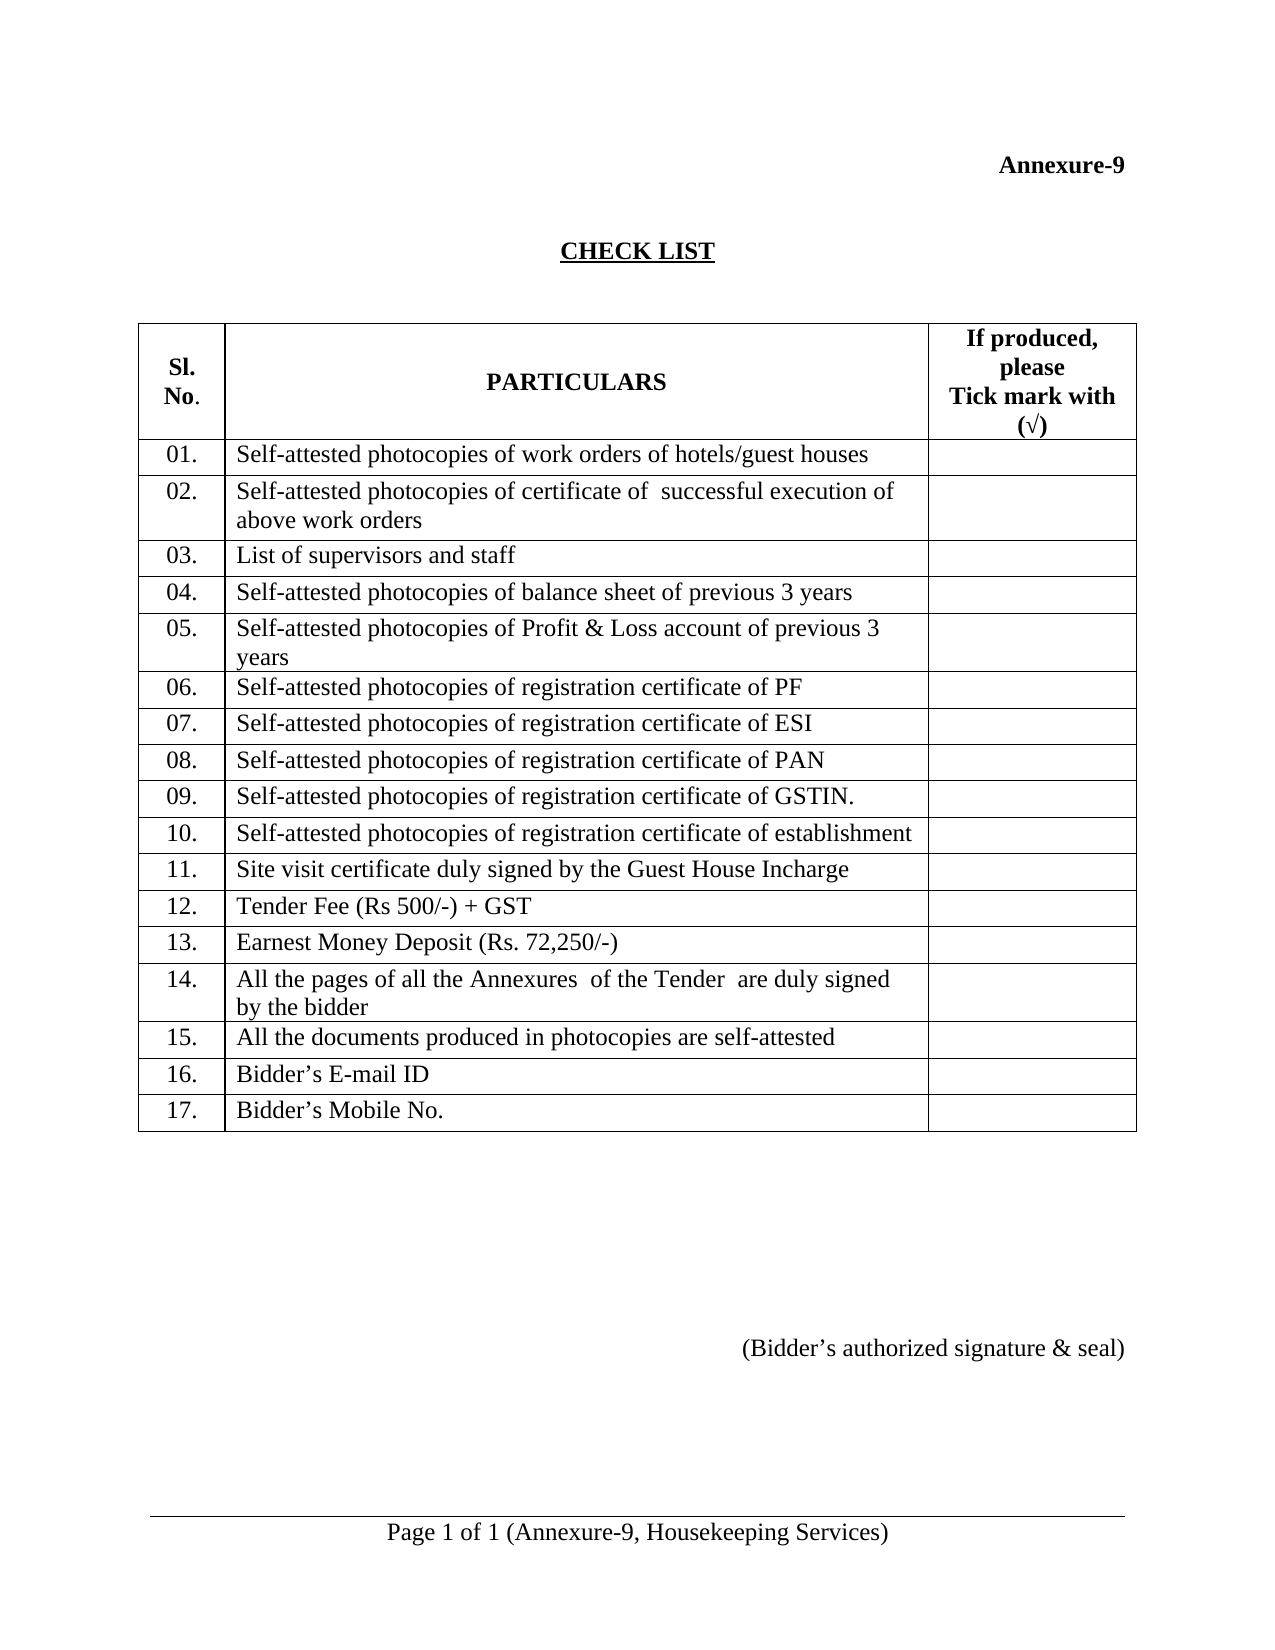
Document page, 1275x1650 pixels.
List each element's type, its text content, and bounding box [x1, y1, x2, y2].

table_cell 12. [139, 891, 224, 926]
table_cell Bidder’s Mobile No. [226, 1095, 928, 1131]
table_cell 03. [139, 541, 224, 576]
text CHECK LIST [150, 236, 1125, 265]
table_cell 10. [139, 818, 224, 853]
table_cell [929, 1059, 1136, 1094]
table_cell Self-attested photocopies of registration certificate of PAN [226, 745, 928, 780]
table_cell 02. [139, 476, 224, 539]
table_cell Self-attested photocopies of Profit & Loss account of previous 3 years [226, 614, 928, 671]
table_cell Self-attested photocopies of balance sheet of previous 3 years [226, 577, 928, 612]
table_cell 14. [139, 964, 224, 1021]
text Annexure-9 [150, 150, 1125, 179]
table_cell 09. [139, 781, 224, 817]
table_cell [929, 440, 1136, 475]
table_cell All the pages of all the Annexures of the Tender are duly signed by the bidder [226, 964, 928, 1021]
table_cell Earnest Money Deposit (Rs. 72,250/-) [226, 927, 928, 963]
table_cell [929, 577, 1136, 612]
table_cell 13. [139, 927, 224, 963]
table_cell Self-attested photocopies of registration certificate of establishment [226, 818, 928, 853]
table_cell [929, 672, 1136, 707]
table_cell Site visit certificate duly signed by the Guest House Incharge [226, 854, 928, 890]
table_cell 11. [139, 854, 224, 890]
table_header Sl. No. [139, 324, 224, 438]
table_cell [929, 818, 1136, 853]
table_cell Self-attested photocopies of registration certificate of GSTIN. [226, 781, 928, 817]
table_cell 07. [139, 709, 224, 744]
table_cell [929, 891, 1136, 926]
table_cell [929, 745, 1136, 780]
table_header If produced, please Tick mark with (√) [929, 324, 1136, 438]
table_cell Self-attested photocopies of registration certificate of ESI [226, 709, 928, 744]
table_cell Tender Fee (Rs 500/-) + GST [226, 891, 928, 926]
table_cell 17. [139, 1095, 224, 1131]
table_cell 01. [139, 440, 224, 475]
table_cell Self-attested photocopies of work orders of hotels/guest houses [226, 440, 928, 475]
table_cell [929, 927, 1136, 963]
table_cell Self-attested photocopies of certificate of successful execution of above work orders [226, 476, 928, 539]
table_cell 04. [139, 577, 224, 612]
table_cell [929, 964, 1136, 1021]
table_cell List of supervisors and staff [226, 541, 928, 576]
table_cell 15. [139, 1022, 224, 1058]
table_cell [929, 709, 1136, 744]
table_cell 16. [139, 1059, 224, 1094]
table_cell 05. [139, 614, 224, 671]
table_cell [929, 1022, 1136, 1058]
table_cell 06. [139, 672, 224, 707]
table_cell [929, 1095, 1136, 1131]
text (Bidder’s authorized signature & seal) [150, 1333, 1125, 1362]
table_header PARTICULARS [226, 324, 928, 438]
table_cell All the documents produced in photocopies are self-attested [226, 1022, 928, 1058]
table_cell [929, 781, 1136, 817]
table_cell Self-attested photocopies of registration certificate of PF [226, 672, 928, 707]
table_cell [929, 854, 1136, 890]
table_cell [929, 541, 1136, 576]
table_cell [929, 476, 1136, 539]
table_cell [929, 614, 1136, 671]
table_cell Bidder’s E-mail ID [226, 1059, 928, 1094]
table_cell 08. [139, 745, 224, 780]
